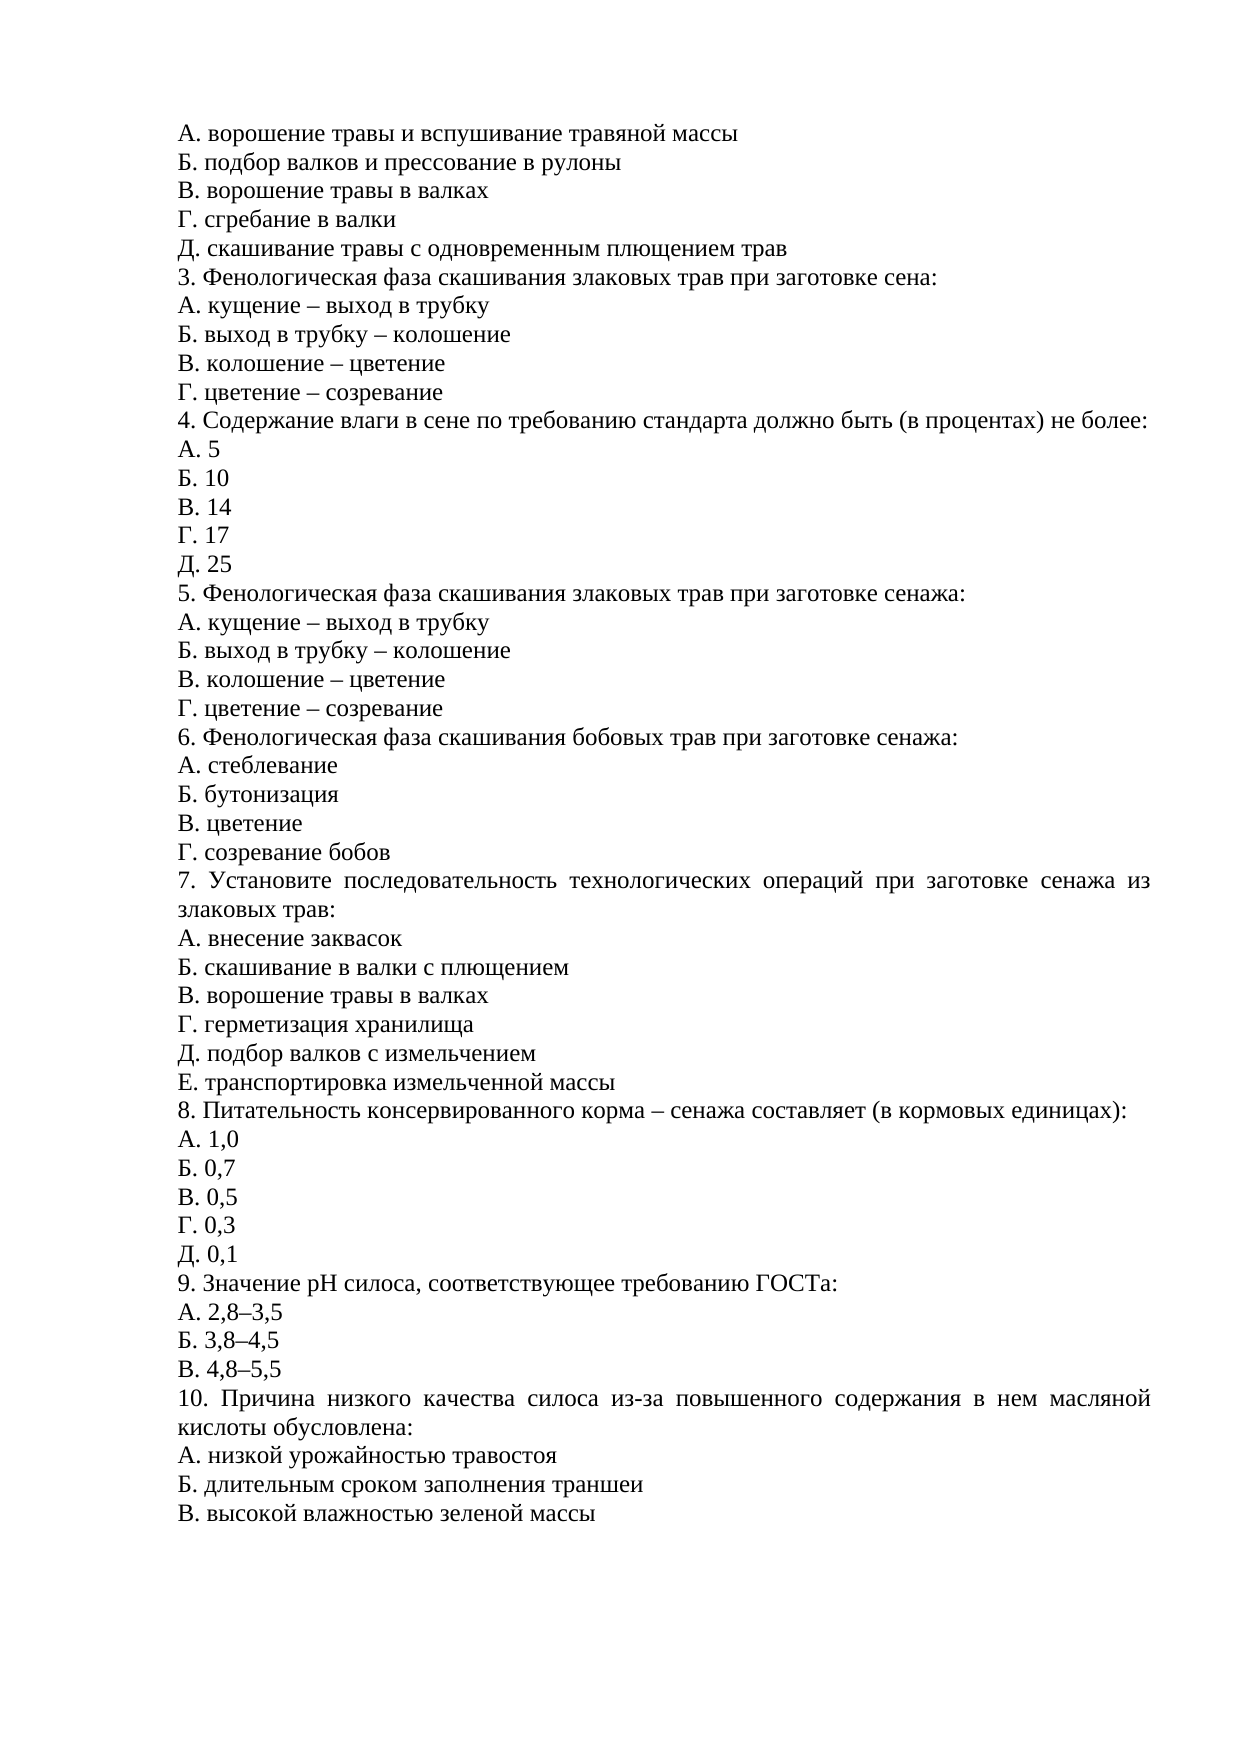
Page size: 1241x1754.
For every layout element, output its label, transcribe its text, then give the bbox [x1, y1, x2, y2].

text 4. Содержание влаги в сене по требованию стандарта должно быть (в процентах) не более: [177, 406, 1152, 434]
text В. ворошение травы в валках [177, 176, 1152, 204]
text Г. созревание бобов [177, 837, 1152, 866]
text Б. 0,7 [177, 1153, 1152, 1182]
text В. 0,5 [177, 1182, 1152, 1211]
text В. ворошение травы в валках [177, 981, 1152, 1009]
text 10. Причина низкого качества силоса из-за повышенного содержания в нем масляной кислоты обусловлена: [177, 1383, 1152, 1441]
text Б. выход в трубку – колошение [177, 319, 1152, 348]
text 6. Фенологическая фаза скашивания бобовых трав при заготовке сенажа: [177, 722, 1152, 751]
text Б. выход в трубку – колошение [177, 636, 1152, 664]
text А. 1,0 [177, 1124, 1152, 1153]
text Б. скашивание в валки с плющением [177, 952, 1152, 981]
text 8. Питательность консервированного корма – сенажа составляет (в кормовых единицах): [177, 1096, 1152, 1124]
text А. внесение заквасок [177, 923, 1152, 952]
text 9. Значение рН силоса, соответствующее требованию ГОСТа: [177, 1268, 1152, 1297]
text В. высокой влажностью зеленой массы [177, 1498, 1152, 1527]
text Г. 17 [177, 521, 1152, 549]
text Б. длительным сроком заполнения траншеи [177, 1469, 1152, 1498]
text Б. 10 [177, 463, 1152, 492]
text В. 14 [177, 492, 1152, 521]
text А. кущение – выход в трубку [177, 607, 1152, 636]
text 5. Фенологическая фаза скашивания злаковых трав при заготовке сенажа: [177, 578, 1152, 607]
text Д. 25 [177, 549, 1152, 578]
text Д. подбор валков с измельчением [177, 1038, 1152, 1067]
text Д. 0,1 [177, 1239, 1152, 1268]
text Г. герметизация хранилища [177, 1009, 1152, 1038]
text Г. 0,3 [177, 1211, 1152, 1239]
text 3. Фенологическая фаза скашивания злаковых трав при заготовке сена: [177, 262, 1152, 291]
text Г. цветение – созревание [177, 693, 1152, 722]
text Б. подбор валков и прессование в рулоны [177, 147, 1152, 176]
text А. стеблевание [177, 751, 1152, 779]
text Д. скашивание травы с одновременным плющением трав [177, 233, 1152, 262]
text В. цветение [177, 808, 1152, 837]
text А. кущение – выход в трубку [177, 291, 1152, 319]
text В. 4,8–5,5 [177, 1354, 1152, 1383]
text В. колошение – цветение [177, 664, 1152, 693]
text А. низкой урожайностью травостоя [177, 1441, 1152, 1469]
text Е. транспортировка измельченной массы [177, 1067, 1152, 1096]
text В. колошение – цветение [177, 348, 1152, 377]
text А. 2,8–3,5 [177, 1297, 1152, 1326]
text А. ворошение травы и вспушивание травяной массы [177, 118, 1152, 147]
text 7. Установите последовательность технологических операций при заготовке сенажа из злаковых трав: [177, 866, 1152, 923]
text Б. 3,8–4,5 [177, 1326, 1152, 1354]
text Г. сгребание в валки [177, 204, 1152, 233]
text Г. цветение – созревание [177, 377, 1152, 406]
text Б. бутонизация [177, 779, 1152, 808]
text А. 5 [177, 434, 1152, 463]
